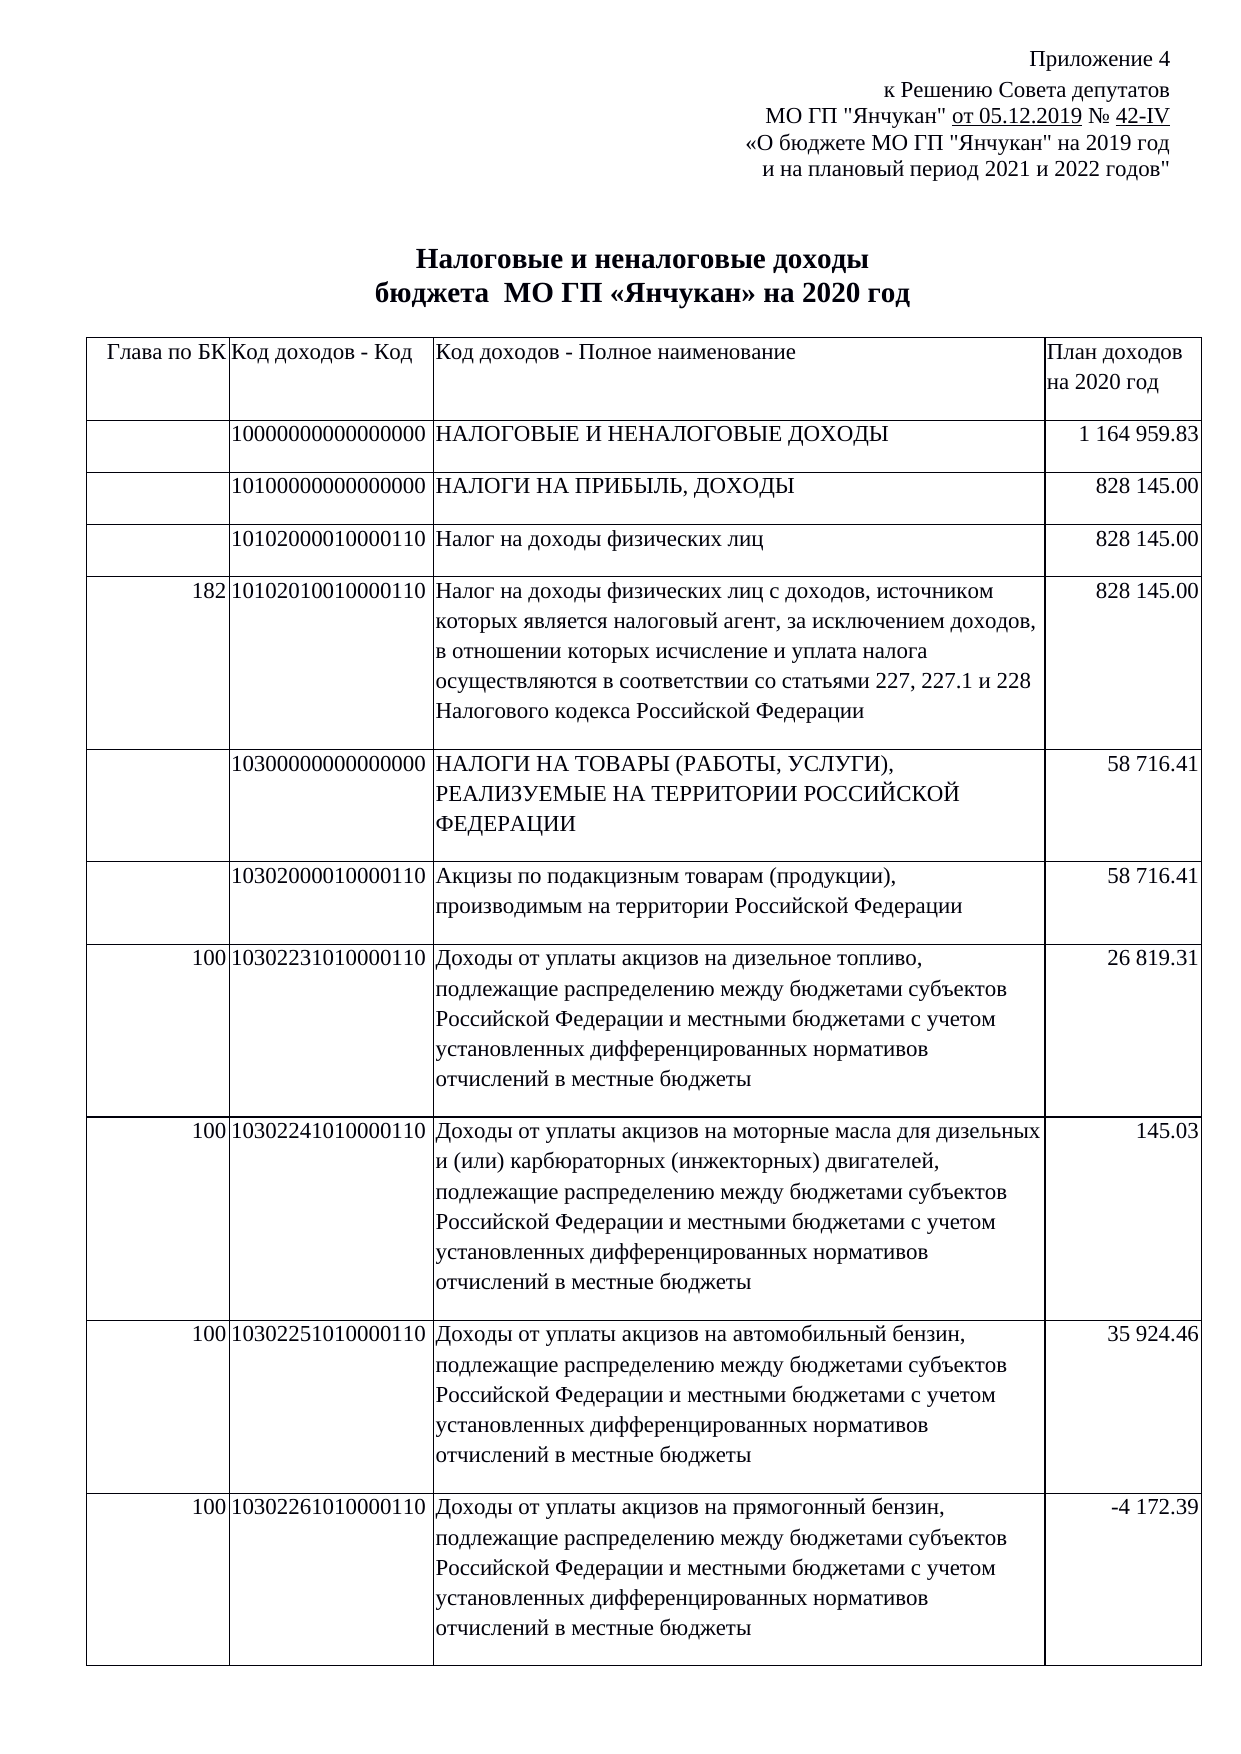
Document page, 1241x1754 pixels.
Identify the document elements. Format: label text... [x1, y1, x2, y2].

table_cell 828 145.00 [1046, 473, 1201, 524]
table_cell 828 145.00 [1046, 577, 1201, 749]
table_header Код доходов - Код [230, 338, 433, 419]
table_cell -4 172.39 [1046, 1494, 1201, 1665]
table_cell 26 819.31 [1046, 945, 1201, 1116]
table_cell НАЛОГИ НА ПРИБЫЛЬ, ДОХОДЫ [434, 473, 1044, 524]
table_cell 100 [87, 1321, 229, 1492]
table_cell [87, 862, 229, 943]
table_cell МО ГП "Янчукан" от 05.12.2019 № 42-IV [87, 102, 1181, 129]
table_cell НАЛОГИ НА ТОВАРЫ (РАБОТЫ, УСЛУГИ), РЕАЛИЗУЕМЫЕ НА ТЕРРИТОРИИ РОССИЙСКОЙ ФЕДЕРАЦИИ [434, 750, 1044, 861]
table_cell Акцизы по подакцизным товарам (продукции), производимым на территории Российской Федерации [434, 862, 1044, 943]
table_cell 10302231010000110 [230, 945, 433, 1116]
table_cell 100 [87, 1118, 229, 1319]
table_cell [87, 750, 229, 861]
table_cell 10000000000000000 [230, 421, 433, 472]
table_cell Доходы от уплаты акцизов на дизельное топливо, подлежащие распределению между бюджетами субъектов Российской Федерации и местными бюджетами с учетом установленных дифференцированных нормативов отчислений в местные бюджеты [434, 945, 1044, 1116]
table_cell Налог на доходы физических лиц с доходов, источником которых является налоговый агент, за исключением доходов, в отношении которых исчисление и уплата налога осуществляются в соответствии со статьями 227, 227.1 и 228 Налогового кодекса Российской Федерации [434, 577, 1044, 749]
table_cell 100 [87, 945, 229, 1116]
table_header Код доходов - Полное наименование [434, 338, 1044, 419]
text Налоговые и неналоговые доходы [89, 241, 1196, 275]
table_cell 10100000000000000 [230, 473, 433, 524]
table_cell [87, 421, 229, 472]
table_cell 10300000000000000 [230, 750, 433, 861]
table_cell 1 164 959.83 [1046, 421, 1201, 472]
table_header Глава по БК [87, 338, 229, 419]
table_cell 10302000010000110 [230, 862, 433, 943]
table_cell Доходы от уплаты акцизов на прямогонный бензин, подлежащие распределению между бюджетами субъектов Российской Федерации и местными бюджетами с учетом установленных дифференцированных нормативов отчислений в местные бюджеты [434, 1494, 1044, 1665]
table_cell 145.03 [1046, 1118, 1201, 1319]
table_cell [87, 473, 229, 524]
table_cell «О бюджете МО ГП "Янчукан" на 2019 год и на плановый период 2021 и 2022 годов" [87, 129, 1181, 208]
table_cell 58 716.41 [1046, 862, 1201, 943]
table_cell 10102010010000110 [230, 577, 433, 749]
table_cell 58 716.41 [1046, 750, 1201, 861]
table_cell Налог на доходы физических лиц [434, 525, 1044, 576]
table_cell 10302261010000110 [230, 1494, 433, 1665]
table_cell НАЛОГОВЫЕ И НЕНАЛОГОВЫЕ ДОХОДЫ [434, 421, 1044, 472]
table_cell 10102000010000110 [230, 525, 433, 576]
table_cell [87, 525, 229, 576]
table_cell Доходы от уплаты акцизов на моторные масла для дизельных и (или) карбюраторных (инжекторных) двигателей, подлежащие распределению между бюджетами субъектов Российской Федерации и местными бюджетами с учетом установленных дифференцированных нормативов отчислений в местные бюджеты [434, 1118, 1044, 1319]
table_header План доходов на 2020 год [1046, 338, 1201, 419]
table_header Приложение 4 [87, 44, 1181, 71]
text бюджета МО ГП «Янчукан» на 2020 год [89, 275, 1196, 308]
table_cell 182 [87, 577, 229, 749]
table_cell 100 [87, 1494, 229, 1665]
table_cell 10302251010000110 [230, 1321, 433, 1492]
table_cell к Решению Совета депутатов [87, 71, 1181, 102]
table_cell 828 145.00 [1046, 525, 1201, 576]
table_cell Доходы от уплаты акцизов на автомобильный бензин, подлежащие распределению между бюджетами субъектов Российской Федерации и местными бюджетами с учетом установленных дифференцированных нормативов отчислений в местные бюджеты [434, 1321, 1044, 1492]
table_cell 35 924.46 [1046, 1321, 1201, 1492]
table_cell 10302241010000110 [230, 1118, 433, 1319]
